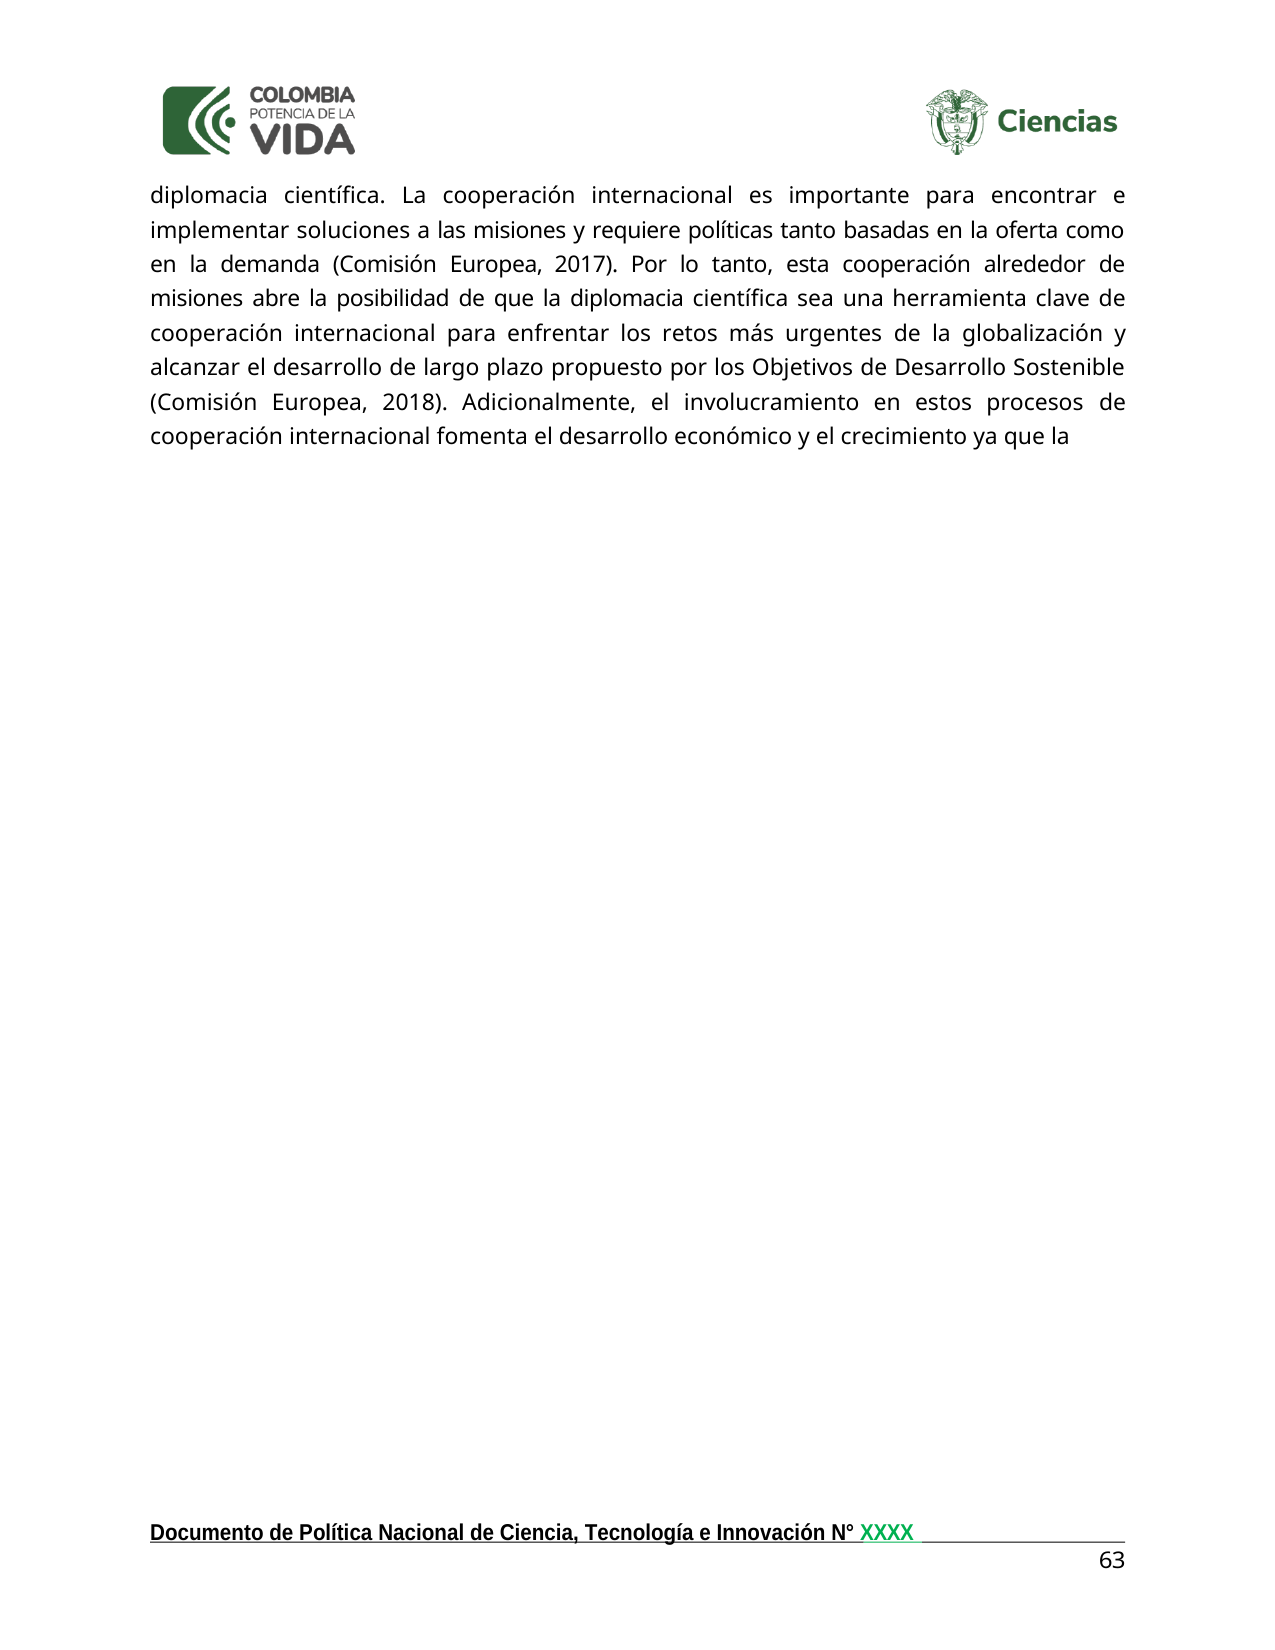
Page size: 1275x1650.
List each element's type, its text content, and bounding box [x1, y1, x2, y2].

picture [150, 78, 366, 161]
picture [915, 81, 1125, 161]
